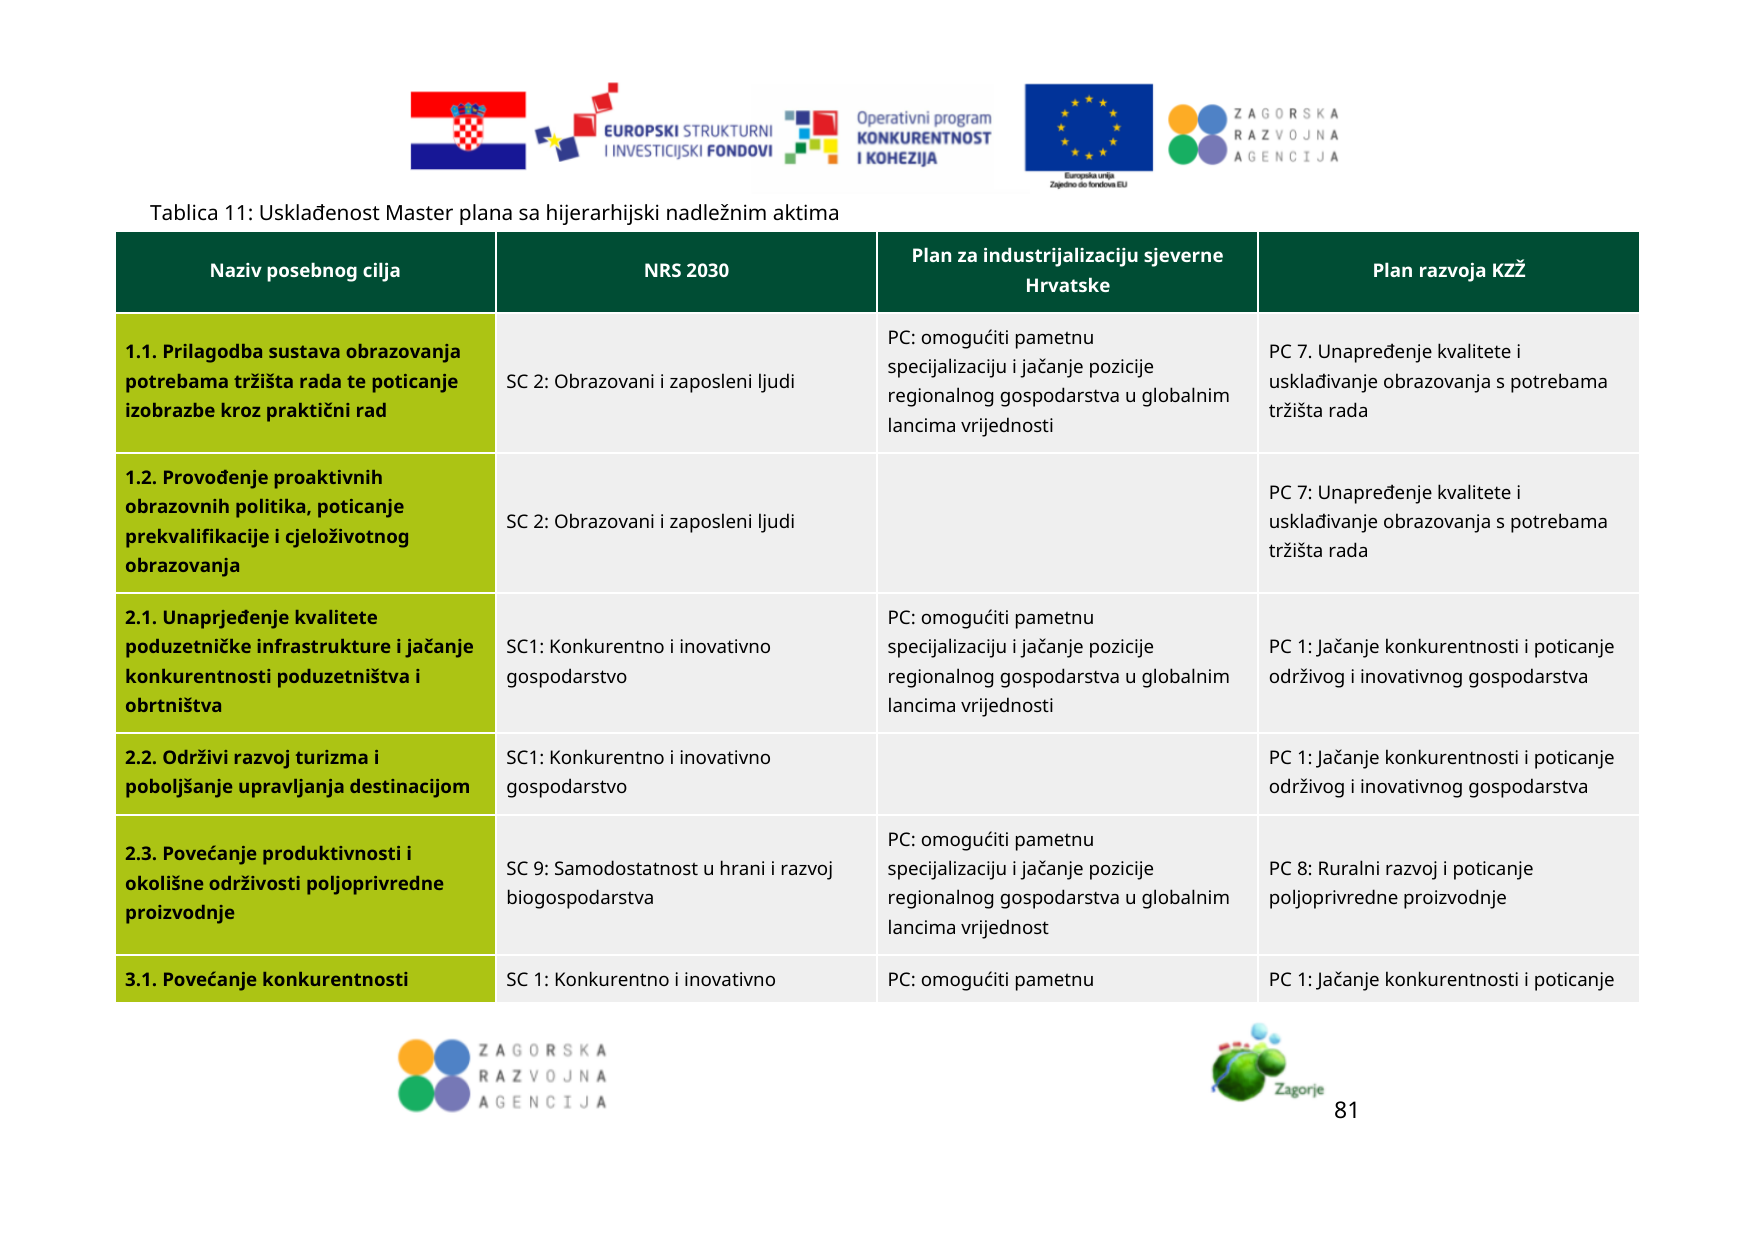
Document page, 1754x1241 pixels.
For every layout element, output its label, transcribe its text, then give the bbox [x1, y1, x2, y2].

table_cell PC: omogućiti pametnu specijalizaciju i jačanje pozicije regionalnog gospodarstva u globalnim lancima vrijednosti [878, 594, 1257, 732]
table_cell [878, 734, 1257, 814]
text Tablica 11: Usklađenost Master plana sa hijerarhijski nadležnim aktima [150, 198, 1604, 226]
picture [393, 1006, 1334, 1119]
table_cell 3.1. Povećanje konkurentnosti industrijske proizvodnje [116, 956, 495, 1002]
table_cell 1.1. Prilagodba sustava obrazovanja potrebama tržišta rada te poticanje izobrazbe kroz praktični rad [116, 314, 495, 452]
table_cell PC 7: Unapređenje kvalitete i usklađivanje obrazovanja s potrebama tržišta rada [1259, 454, 1639, 592]
table_cell SC 2: Obrazovani i zaposleni ljudi [497, 454, 876, 592]
table_cell SC1: Konkurentno i inovativno gospodarstvo [497, 594, 876, 732]
table_cell PC 7. Unapređenje kvalitete i usklađivanje obrazovanja s potrebama tržišta rada [1259, 314, 1639, 452]
table_cell 2.2. Održivi razvoj turizma i poboljšanje upravljanja destinacijom [116, 734, 495, 814]
table_header NRS 2030 [497, 232, 876, 312]
table_header Plan za industrijalizaciju sjeverne Hrvatske [878, 232, 1257, 312]
table_cell PC 1: Jačanje konkurentnosti i poticanje održivog i inovativnog gospodarstva [1259, 734, 1639, 814]
table_cell SC 1: Konkurentno i inovativno gospodarstvo [497, 956, 876, 1002]
table_cell 1.2. Provođenje proaktivnih obrazovnih politika, poticanje prekvalifikacije i cjeloživotnog obrazovanja [116, 454, 495, 592]
table_cell 2.3. Povećanje produktivnosti i okolišne održivosti poljoprivredne proizvodnje [116, 816, 495, 954]
table_cell PC 1: Jačanje konkurentnosti i poticanje održivog i inovativnog gospodarstva [1259, 956, 1639, 1002]
table_cell PC: omogućiti pametnu specijalizaciju i jačanje pozicije regionalnog gospodarstva u globalnim lancima vrijednosti [878, 314, 1257, 452]
table_cell SC1: Konkurentno i inovativno gospodarstvo [497, 734, 876, 814]
table_cell 2.1. Unaprjeđenje kvalitete poduzetničke infrastrukture i jačanje konkurentnosti poduzetništva i obrtništva [116, 594, 495, 732]
table_cell PC: omogućiti pametnu specijalizaciju i jačanje pozicije regionalnog gospodarstva u globalnim lancima vrijednost [878, 816, 1257, 954]
table_cell [878, 454, 1257, 592]
table_header Plan razvoja KZŽ [1259, 232, 1639, 312]
table_cell PC 1: Jačanje konkurentnosti i poticanje održivog i inovativnog gospodarstva [1259, 594, 1639, 732]
table_cell SC 2: Obrazovani i zaposleni ljudi [497, 314, 876, 452]
table_cell SC 9: Samodostatnost u hrani i razvoj biogospodarstva [497, 816, 876, 954]
picture [406, 75, 1348, 194]
table_cell PC 8: Ruralni razvoj i poticanje poljoprivredne proizvodnje [1259, 816, 1639, 954]
table_cell PC: omogućiti pametnu specijalizaciju i jačanje pozicije regionalnog gospodarstva u globalnim lancima vrijednosti [878, 956, 1257, 1002]
table_header Naziv posebnog cilja [116, 232, 495, 312]
